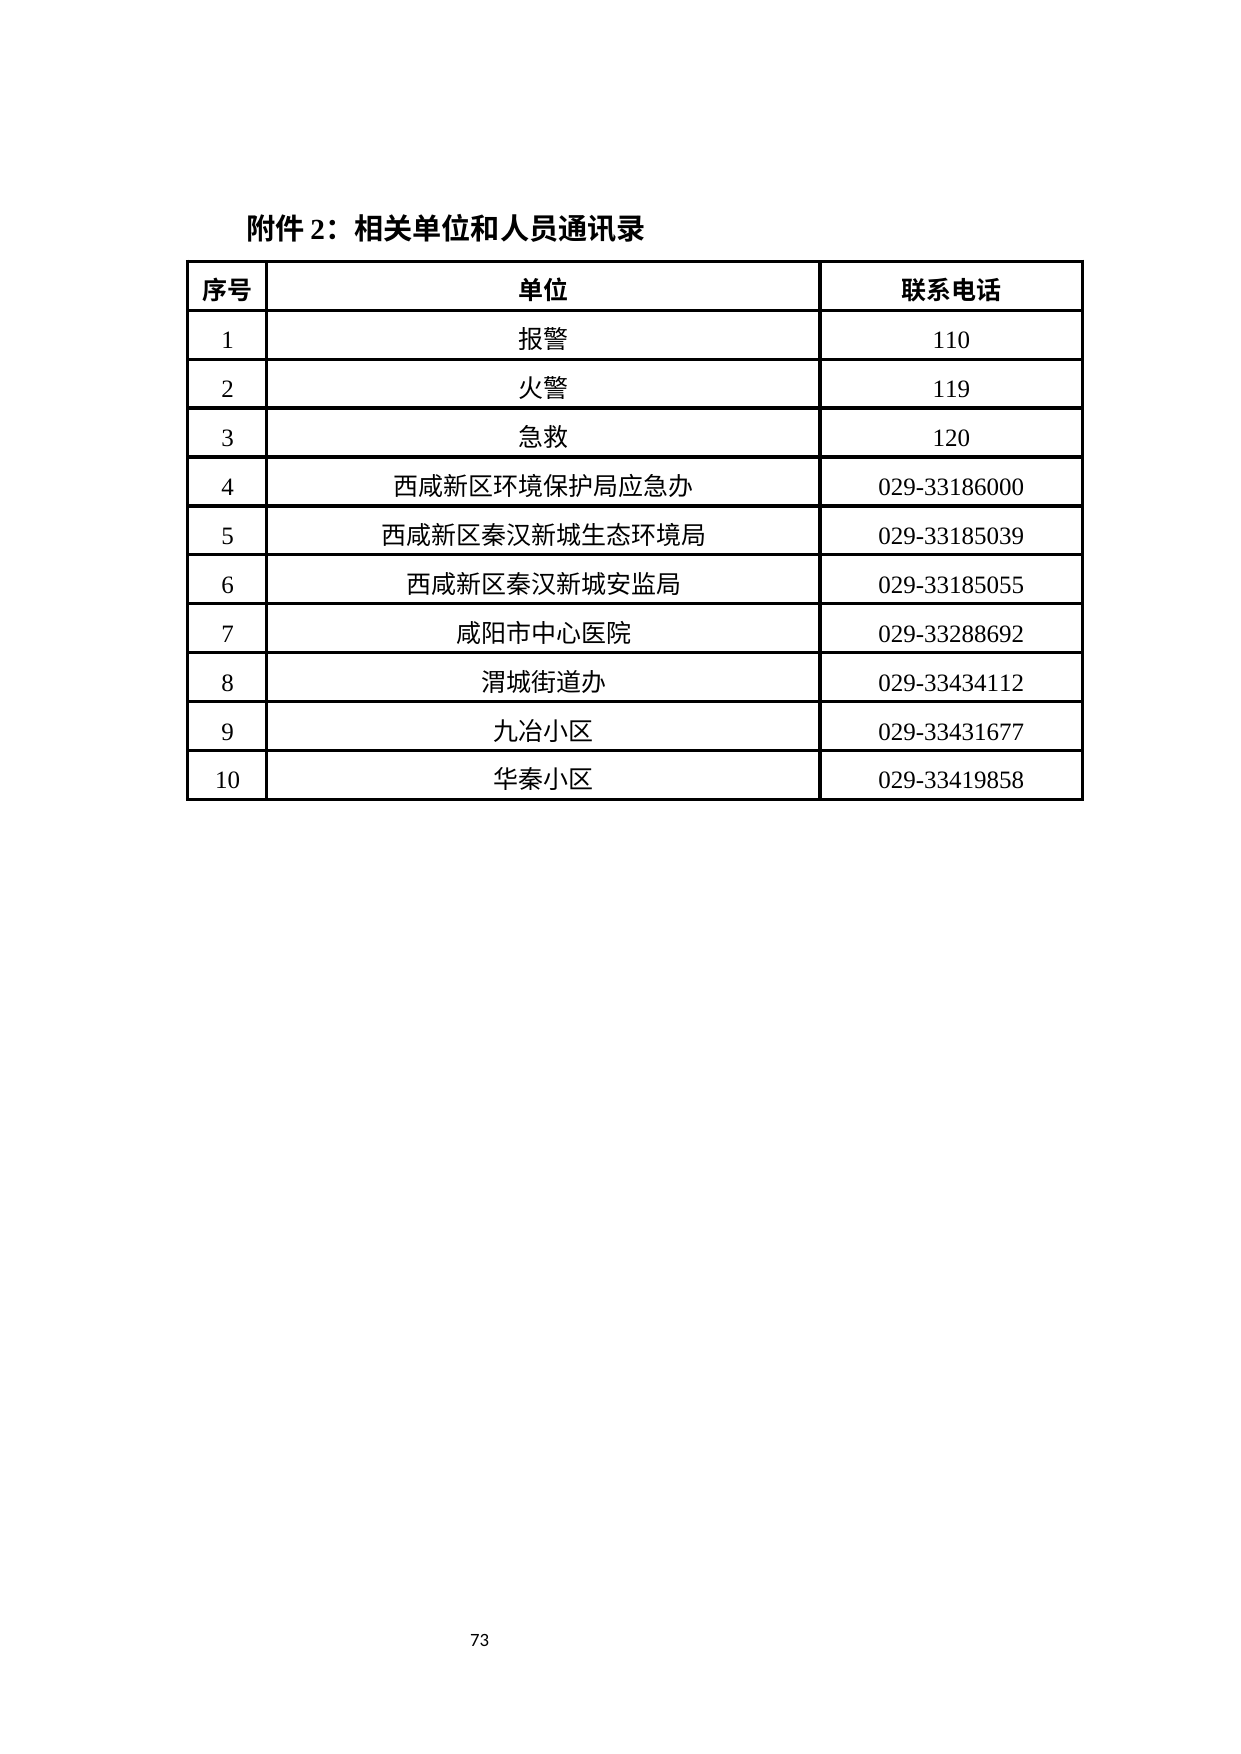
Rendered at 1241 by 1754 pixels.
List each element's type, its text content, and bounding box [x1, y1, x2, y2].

table_cell 110 [822, 312, 1081, 357]
table_cell 029-33185055 [822, 556, 1081, 602]
table_cell 120 [822, 410, 1081, 455]
table_cell 2 [189, 361, 265, 406]
table_cell 6 [189, 556, 265, 602]
table_cell 报警 [268, 312, 818, 357]
table_header 联系电话 [822, 263, 1081, 308]
table_cell 华秦小区 [268, 752, 818, 798]
table_cell 咸阳市中心医院 [268, 605, 818, 651]
table_header 单位 [268, 263, 818, 308]
table_cell 3 [189, 410, 265, 455]
table_cell 7 [189, 605, 265, 651]
table_cell 渭城街道办 [268, 654, 818, 700]
table_cell 1 [189, 312, 265, 357]
table_cell 火警 [268, 361, 818, 406]
table_cell 9 [189, 703, 265, 749]
table_cell 西咸新区秦汉新城安监局 [268, 556, 818, 602]
table_cell 急救 [268, 410, 818, 455]
table_cell 029-33185039 [822, 508, 1081, 553]
text 附件2：相关单位和人员通讯录 [187, 194, 1053, 259]
table_cell 8 [189, 654, 265, 700]
table_header 序号 [189, 263, 265, 308]
table_cell 西咸新区秦汉新城生态环境局 [268, 508, 818, 553]
table_cell 西咸新区环境保护局应急办 [268, 459, 818, 504]
table_cell 029-33419858 [822, 752, 1081, 798]
table_cell 4 [189, 459, 265, 504]
table_cell 029-33434112 [822, 654, 1081, 700]
table_cell 10 [189, 752, 265, 798]
table_cell 029-33186000 [822, 459, 1081, 504]
table_cell 九冶小区 [268, 703, 818, 749]
table_cell 119 [822, 361, 1081, 406]
table_cell 029-33288692 [822, 605, 1081, 651]
table_cell 5 [189, 508, 265, 553]
table_cell 029-33431677 [822, 703, 1081, 749]
